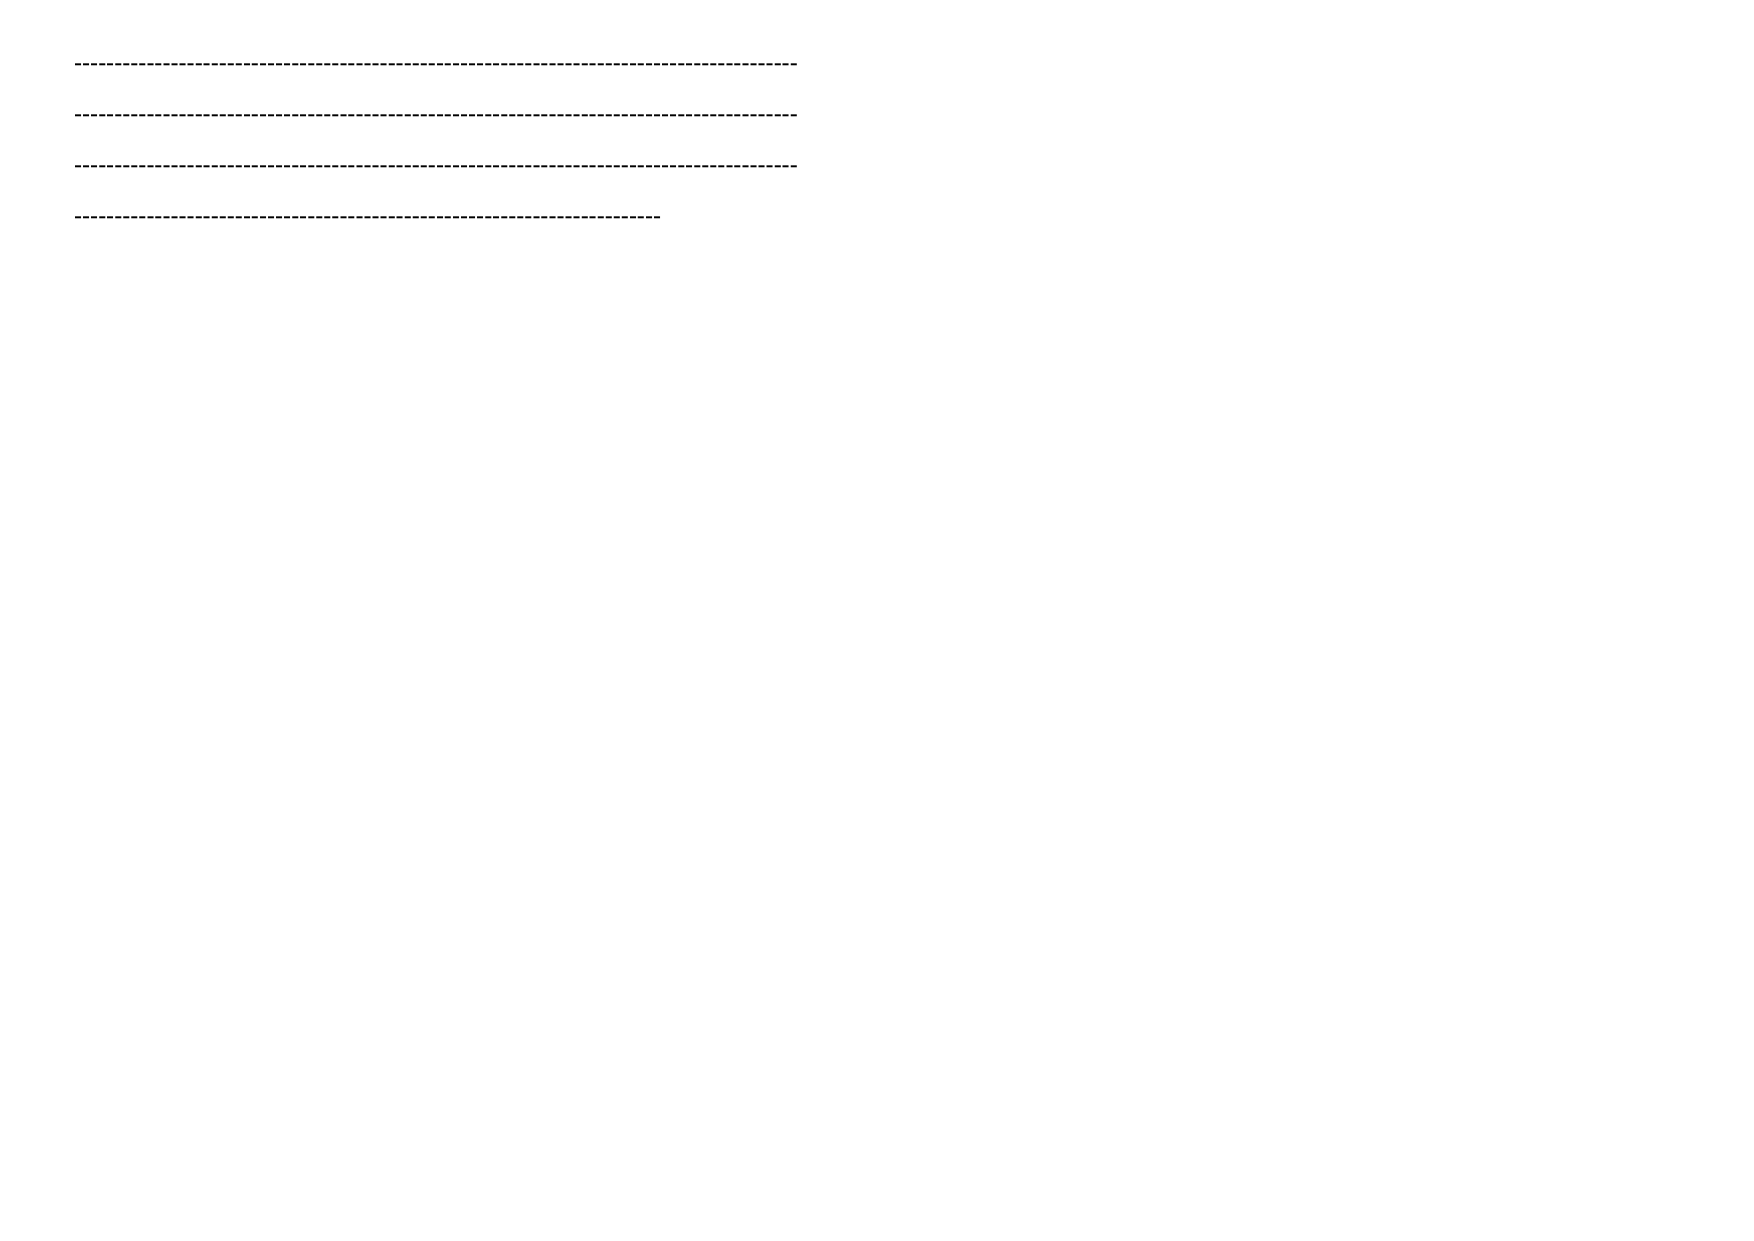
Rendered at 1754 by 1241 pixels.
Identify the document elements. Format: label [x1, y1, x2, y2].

text [74, 44, 803, 232]
